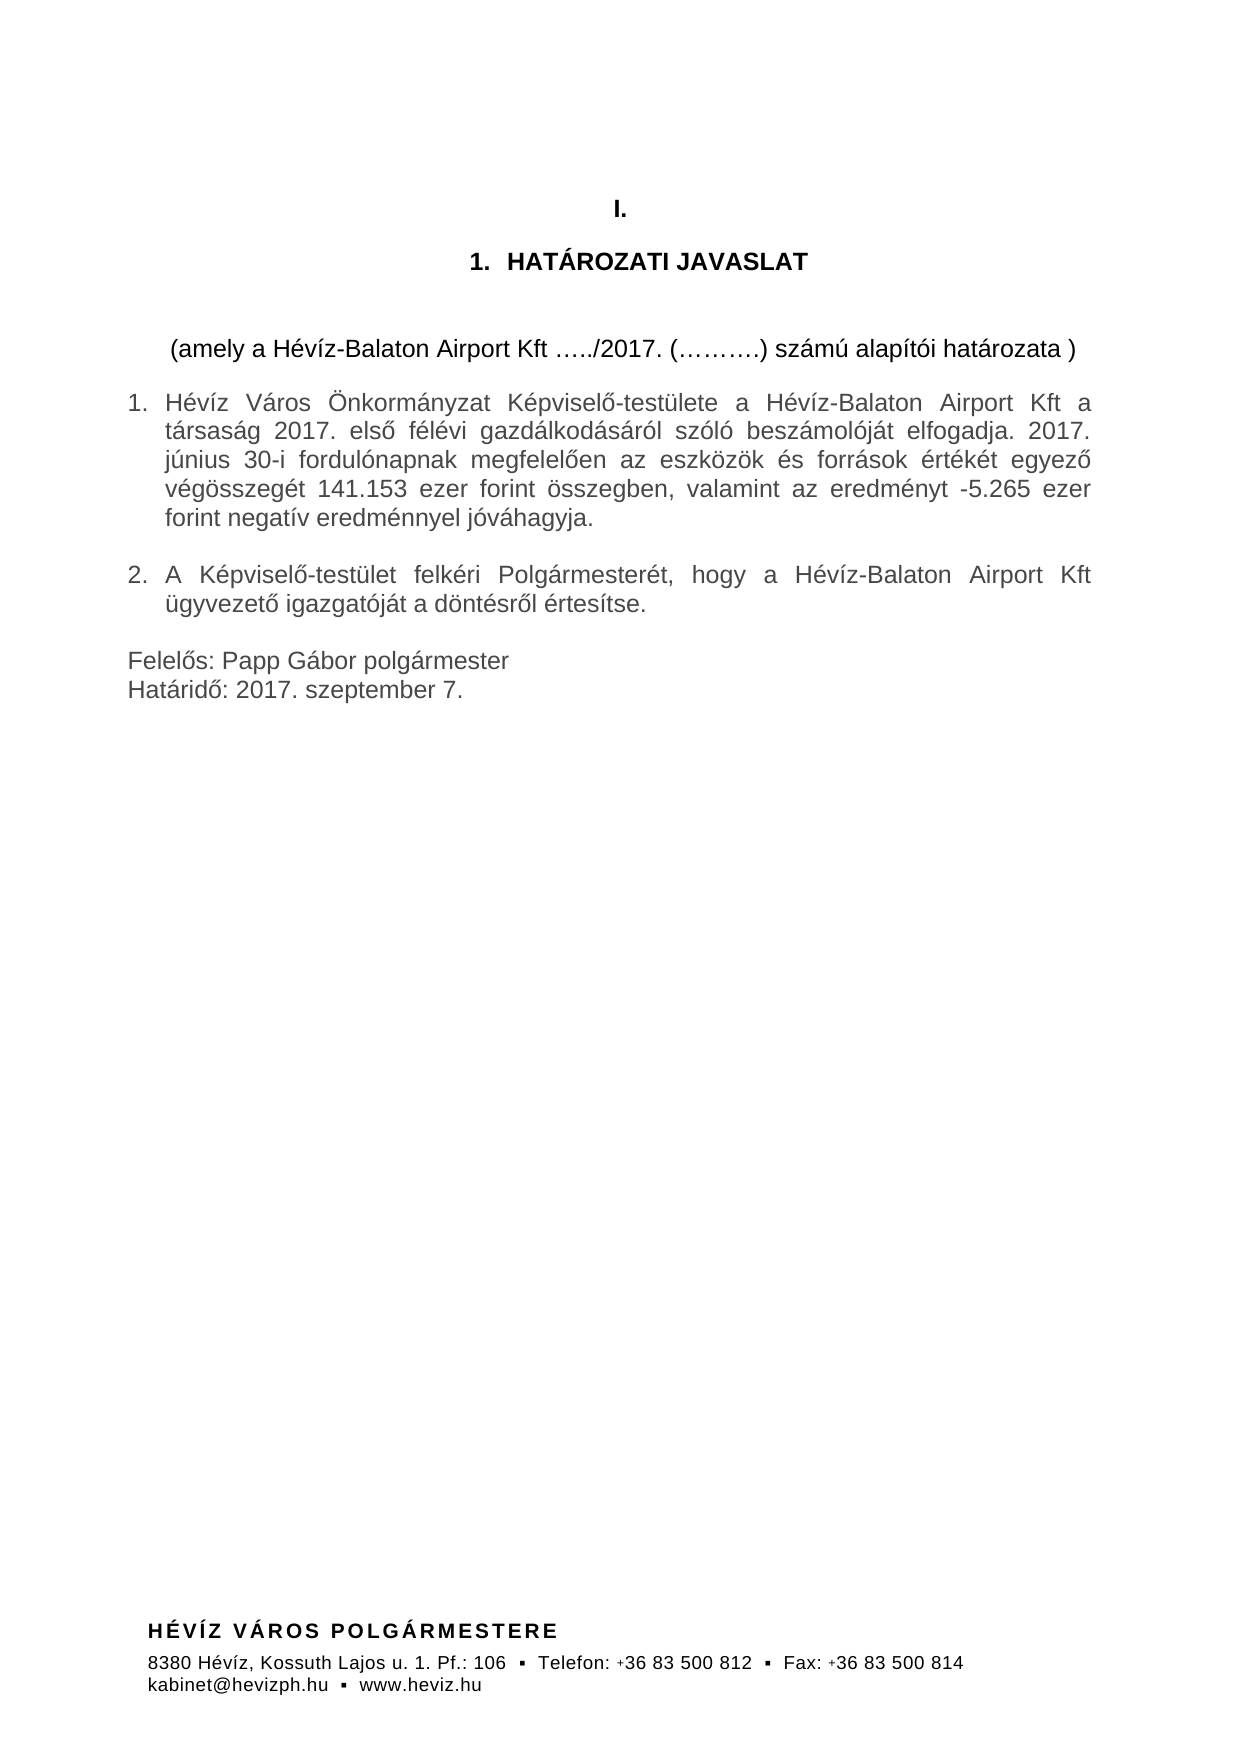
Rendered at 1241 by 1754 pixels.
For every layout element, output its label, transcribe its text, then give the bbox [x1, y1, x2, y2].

text Felelős: Papp Gábor polgármester [116, 646, 1093, 675]
text I. [148, 193, 1093, 222]
list HATÁROZATI JAVASLAT [185, 247, 1093, 276]
text Határidő: 2017. szeptember 7. [116, 675, 1093, 704]
list Hévíz Város Önkormányzat Képviselő-testülete a Hévíz-Balaton Airport Kft a társaság 2017. első félévi gazdálkodásáról szóló beszámolóját elfogadja. 2017. június 30-i fordulónapnak megfelelően az eszközök és források értékét egyező végösszegét 141.153 ezer forint összegben, valamint az eredményt -5.265 ezer forint negatív eredménnyel jóváhagyja. [127, 387, 1093, 531]
list A Képviselő-testület felkéri Polgármesterét, hogy a Hévíz-Balaton Airport Kft ügyvezető igazgatóját a döntésről értesítse. [127, 560, 1093, 617]
text (amely a Hévíz-Balaton Airport Kft …../2017. (……….) számú alapítói határozata ) [148, 334, 1093, 362]
